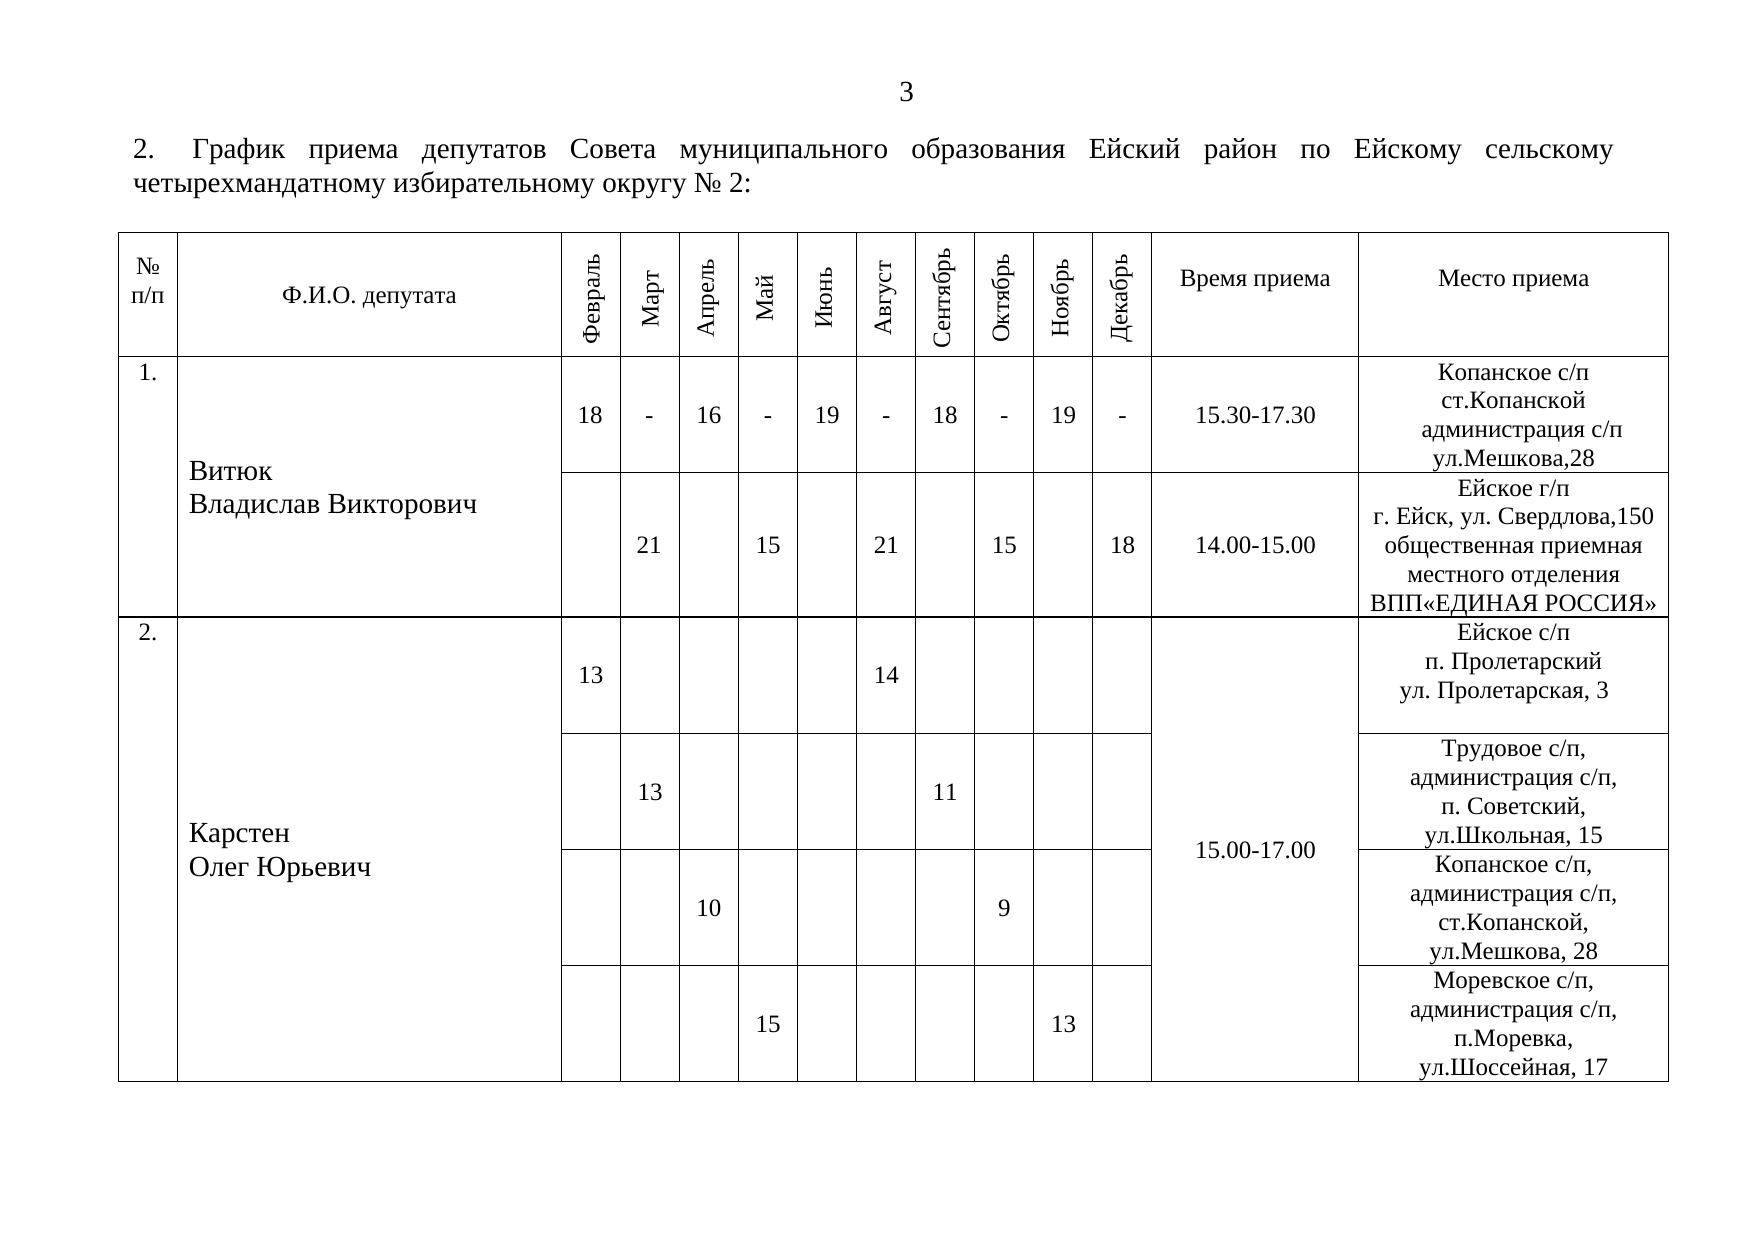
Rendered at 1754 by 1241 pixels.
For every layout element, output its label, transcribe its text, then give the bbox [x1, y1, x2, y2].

table_cell 19 [798, 357, 856, 472]
table_cell [1034, 734, 1092, 848]
table_header Ф.И.О. депутата [178, 233, 561, 356]
table_header Апрель [680, 233, 738, 356]
table_cell - [1093, 357, 1151, 472]
table_header Октябрь [975, 233, 1033, 356]
table_cell [1093, 618, 1151, 732]
table_cell 15 [739, 966, 797, 1081]
table_cell [739, 618, 797, 732]
table_header Декабрь [1093, 233, 1151, 356]
table_cell [798, 734, 856, 848]
table_cell [621, 618, 679, 732]
table_cell [798, 850, 856, 964]
table_cell [916, 966, 974, 1081]
table_header Июнь [798, 233, 856, 356]
table_cell [680, 618, 738, 732]
table_cell 18 [916, 357, 974, 472]
table_cell [975, 618, 1033, 732]
table_cell Трудовое с/п, администрация с/п, п. Советский, ул.Школьная, 15 [1359, 734, 1668, 848]
table_cell [857, 734, 915, 848]
table_cell - [739, 357, 797, 472]
table_cell [739, 734, 797, 848]
table_cell 9 [975, 850, 1033, 964]
table_header Февраль [562, 233, 620, 356]
table_cell [798, 618, 856, 732]
table_cell [1093, 850, 1151, 964]
table_cell [916, 618, 974, 732]
table_cell Моревское с/п, администрация с/п, п.Моревка, ул.Шоссейная, 17 [1359, 966, 1668, 1081]
table_cell [680, 734, 738, 848]
table_cell [916, 850, 974, 964]
table_cell 16 [680, 357, 738, 472]
table_cell [1093, 734, 1151, 848]
table_cell Карстен Олег Юрьевич [178, 618, 561, 1081]
table_cell 13 [1034, 966, 1092, 1081]
table_cell - [857, 357, 915, 472]
table_cell [680, 966, 738, 1081]
table_cell 13 [562, 618, 620, 732]
table_cell [562, 850, 620, 964]
table_header Место приема [1359, 233, 1668, 356]
table_cell Ейское с/п п. Пролетарский ул. Пролетарская, 3 [1359, 618, 1668, 732]
table_header Август [857, 233, 915, 356]
table_cell 15 [739, 473, 797, 616]
table_cell [621, 966, 679, 1081]
table_cell Копанское с/п, администрация с/п, ст.Копанской, ул.Мешкова, 28 [1359, 850, 1668, 964]
table_cell [857, 966, 915, 1081]
table_header Сентябрь [916, 233, 974, 356]
table_cell [1034, 473, 1092, 616]
table_cell [562, 473, 620, 616]
table_cell [562, 734, 620, 848]
table_cell 15.30-17.30 [1152, 357, 1358, 472]
table_cell - [621, 357, 679, 472]
list График приема депутатов Совета муниципального образования Ейский район по Ейскому сельскому четырехмандатному избирательному округу № 2: [133, 131, 1615, 198]
table_cell [680, 473, 738, 616]
table_cell 19 [1034, 357, 1092, 472]
table_cell [916, 473, 974, 616]
table_cell [739, 850, 797, 964]
table_cell 14 [857, 618, 915, 732]
table_cell Ейское г/п г. Ейск, ул. Свердлова,150 общественная приемная местного отделения ВПП«ЕДИНАЯ РОССИЯ» [1359, 473, 1668, 616]
table_cell [562, 966, 620, 1081]
table_header Март [621, 233, 679, 356]
table_cell 13 [621, 734, 679, 848]
table_cell Витюк Владислав Викторович [178, 357, 561, 616]
table_cell 11 [916, 734, 974, 848]
table_cell 21 [857, 473, 915, 616]
table_cell [798, 473, 856, 616]
table_cell 10 [680, 850, 738, 964]
table_cell 2. [119, 618, 177, 1081]
table_cell [975, 734, 1033, 848]
table_cell [975, 966, 1033, 1081]
table_cell [798, 966, 856, 1081]
table_cell 1. [119, 357, 177, 616]
table_cell [1034, 618, 1092, 732]
table_cell [621, 850, 679, 964]
table_cell 18 [562, 357, 620, 472]
table_cell - [975, 357, 1033, 472]
table_cell 15 [975, 473, 1033, 616]
table_cell [1093, 966, 1151, 1081]
table_cell [857, 850, 915, 964]
table_cell Копанское с/п ст.Копанской администрация с/п ул.Мешкова,28 [1359, 357, 1668, 472]
table_header Время приема [1152, 233, 1358, 356]
table_header Май [739, 233, 797, 356]
table_cell 18 [1093, 473, 1151, 616]
table_cell [1034, 850, 1092, 964]
table_cell 14.00-15.00 [1152, 473, 1358, 616]
table_cell 15.00-17.00 [1152, 618, 1358, 1081]
table_header Ноябрь [1034, 233, 1092, 356]
table_header № п/п [119, 233, 177, 356]
table_cell 21 [621, 473, 679, 616]
